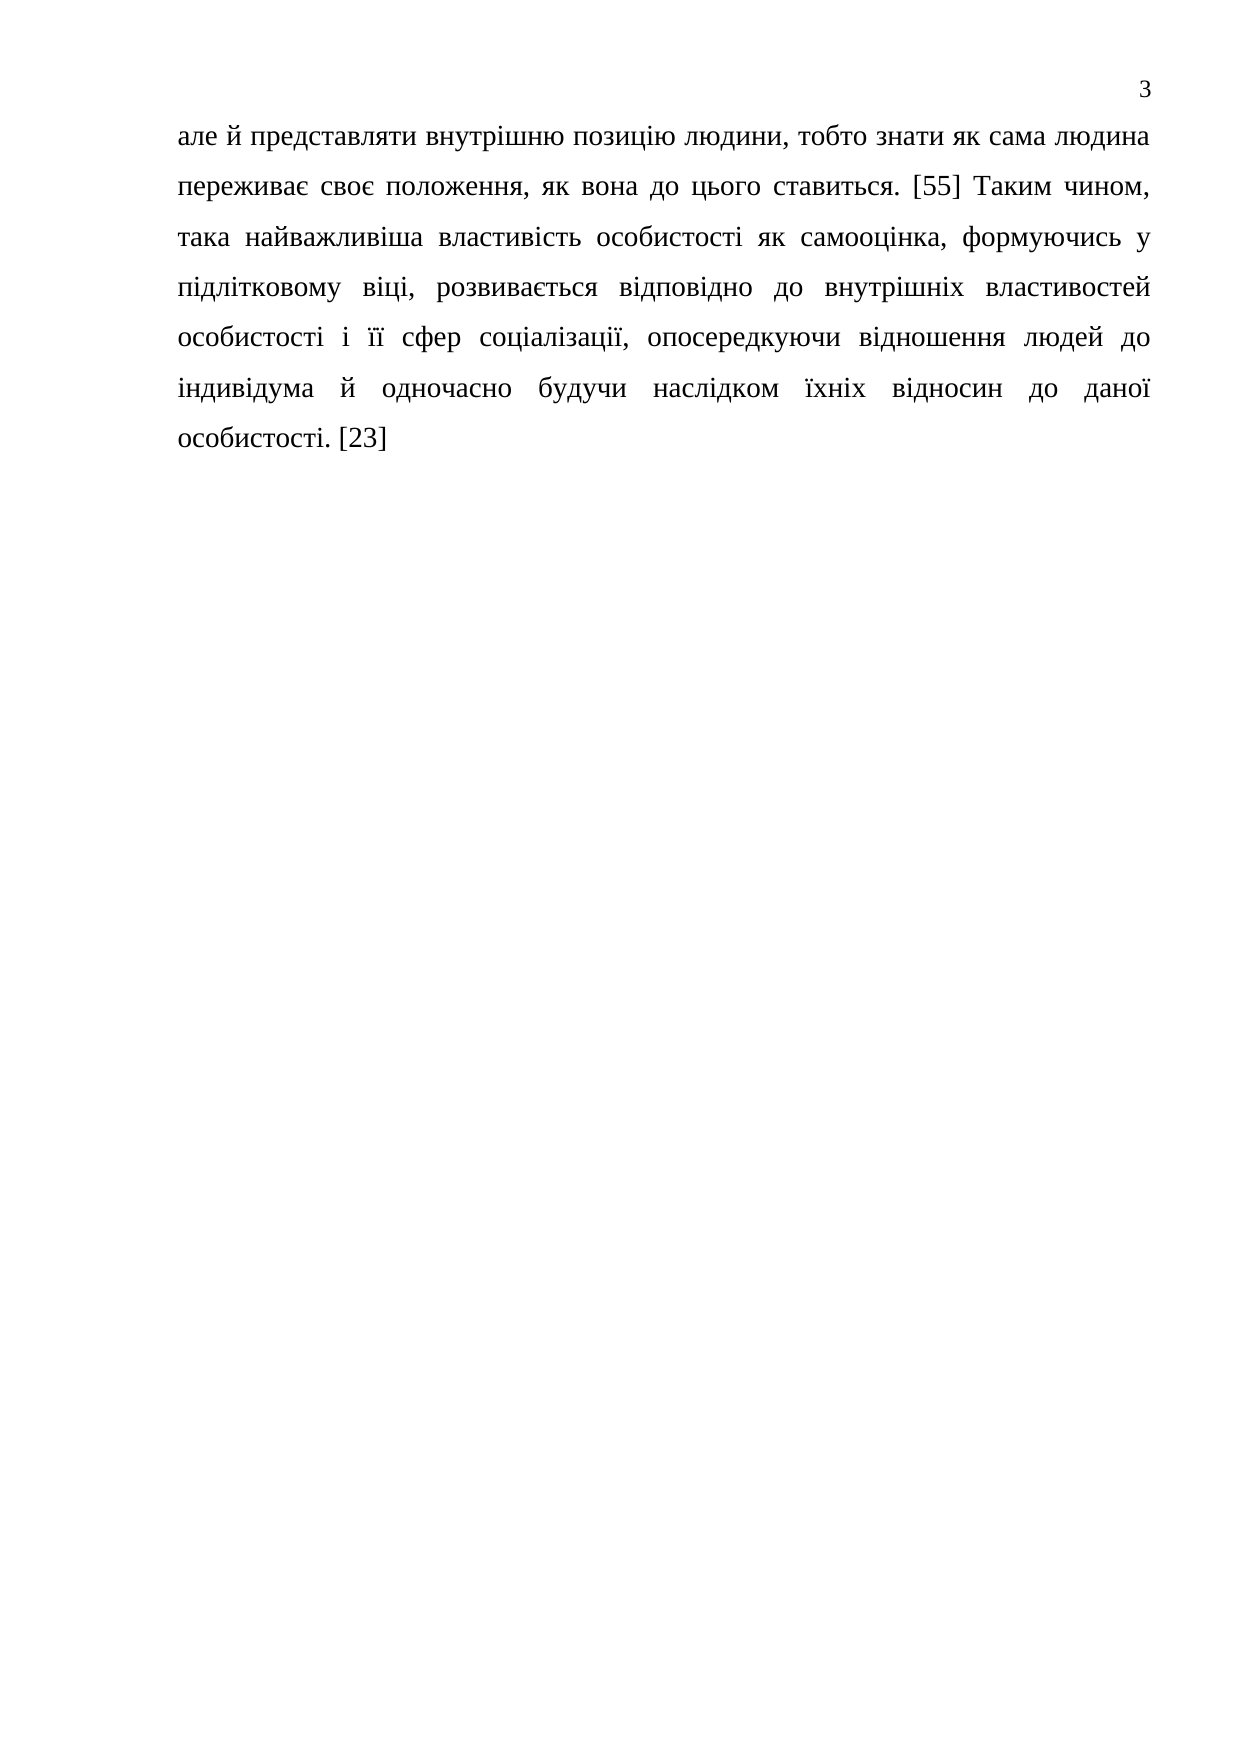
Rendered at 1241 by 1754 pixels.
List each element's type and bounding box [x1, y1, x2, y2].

text [177, 118, 1152, 453]
